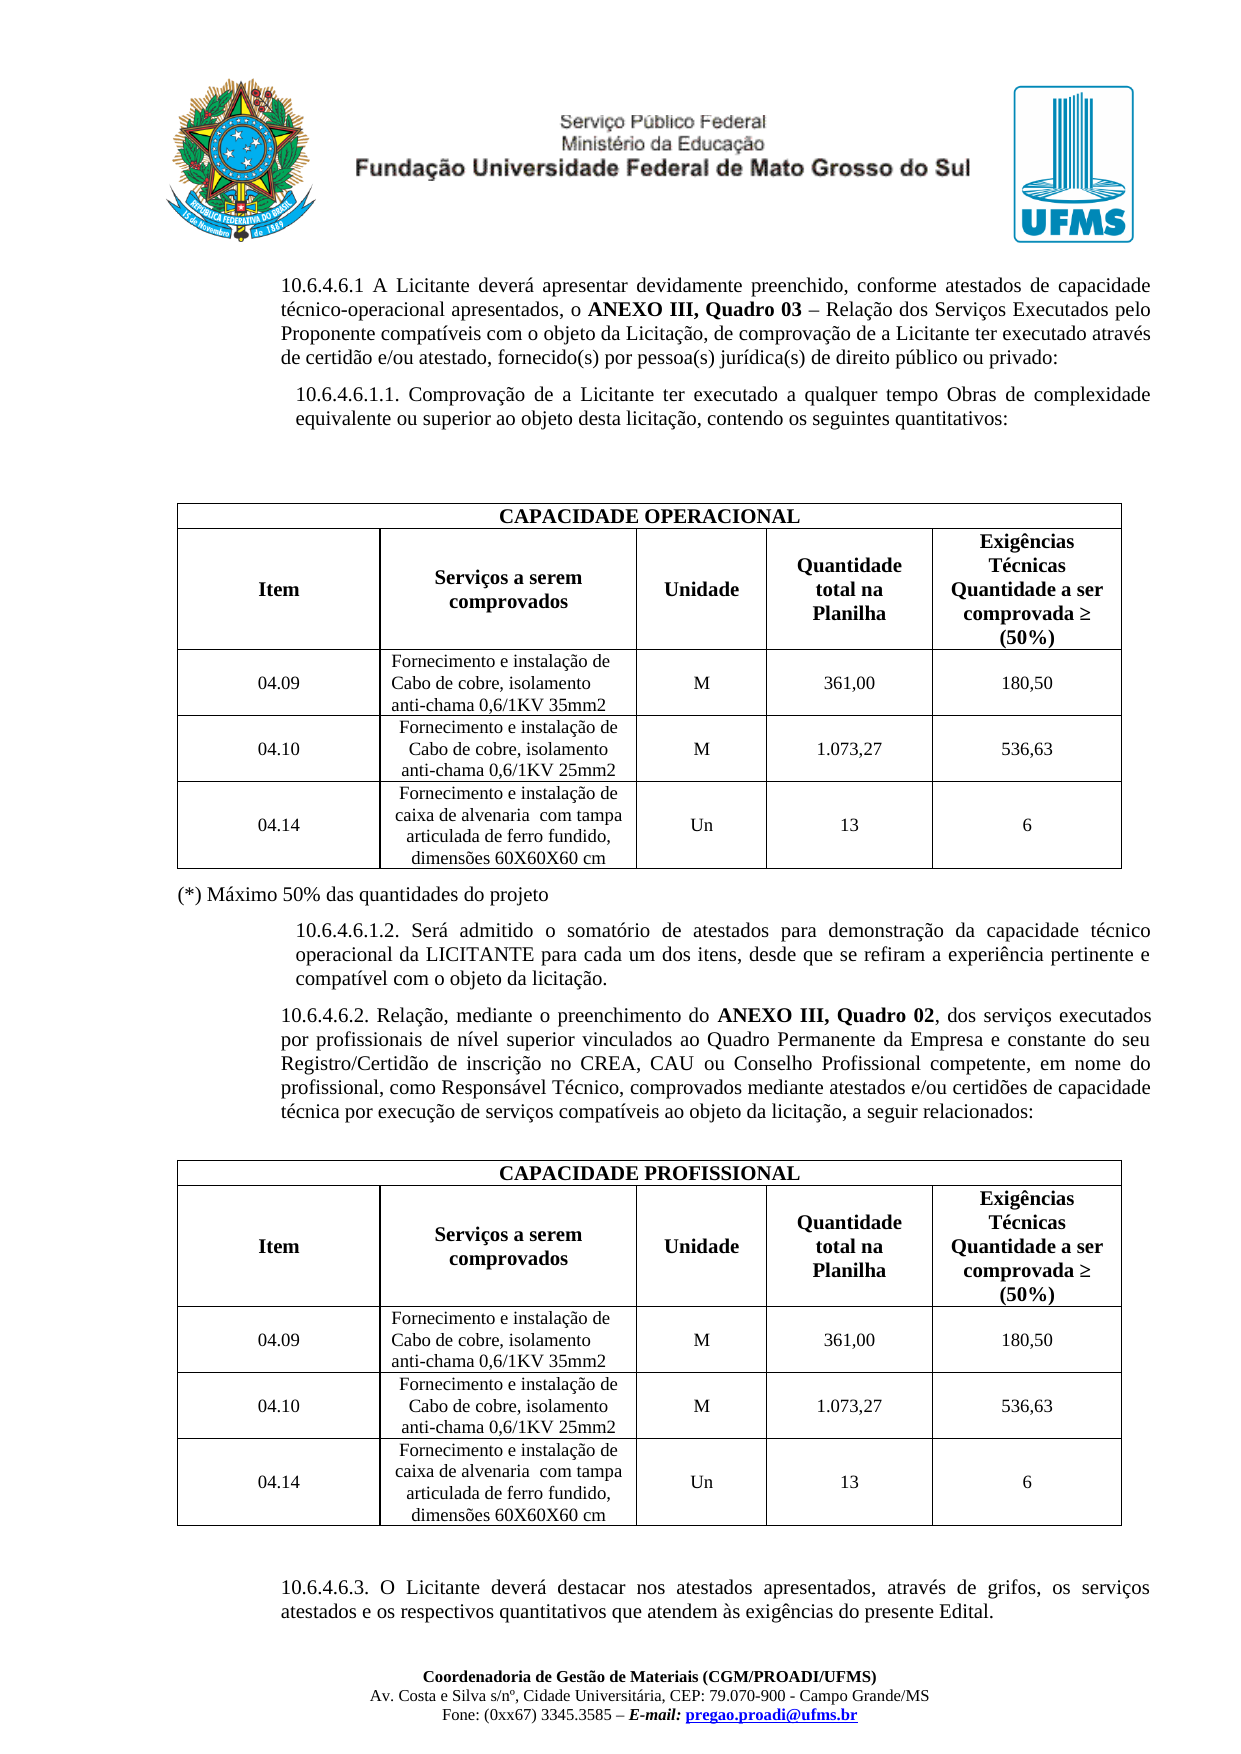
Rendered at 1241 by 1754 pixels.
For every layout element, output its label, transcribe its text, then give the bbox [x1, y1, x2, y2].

text 10.6.4.6.1.2. Será admitido o somatório de atestados para demonstração da capacidade técnico operacional da LICITANTE para cada um dos itens, desde que se refiram a experiência pertinente e compatível com o objeto da licitação. [295, 918, 1152, 990]
table_cell Item [178, 1186, 379, 1306]
table_cell Un [637, 1439, 766, 1525]
text 10.6.4.6.1.1. Comprovação de a Licitante ter executado a qualquer tempo Obras de complexidade equivalente ou superior ao objeto desta licitação, contendo os seguintes quantitativos: [295, 382, 1152, 430]
table_cell M [637, 716, 766, 781]
picture [165, 78, 316, 242]
table_cell 6 [933, 1439, 1121, 1525]
table_cell 1.073,27 [767, 1373, 932, 1438]
picture [355, 115, 970, 181]
table_cell Fornecimento e instalação de Cabo de cobre, isolamento anti-chama 0,6/1KV 25mm2 [381, 716, 636, 781]
text 10.6.4.6.1 A Licitante deverá apresentar devidamente preenchido, conforme atestados de capacidade técnico-operacional apresentados, o ANEXO III, Quadro 03 – Relação dos Serviços Executados pelo Proponente compatíveis com o objeto da Licitação, de comprovação de a Licitante ter executado através de certidão e/ou atestado, fornecido(s) por pessoa(s) jurídica(s) de direito público ou privado: [281, 273, 1152, 369]
table_header CAPACIDADE PROFISSIONAL [178, 1161, 1121, 1185]
table_cell 04.09 [178, 650, 379, 715]
table_cell M [637, 1307, 766, 1372]
table_cell Item [178, 529, 379, 649]
table_cell 536,63 [933, 1373, 1121, 1438]
table_cell Fornecimento e instalação de Cabo de cobre, isolamento anti-chama 0,6/1KV 35mm2 [381, 1307, 636, 1372]
table_cell 180,50 [933, 650, 1121, 715]
table_cell 13 [767, 782, 932, 868]
table_cell 04.10 [178, 1373, 379, 1438]
table_cell 13 [767, 1439, 932, 1525]
table_cell M [637, 1373, 766, 1438]
table_cell 04.14 [178, 1439, 379, 1525]
table_cell 361,00 [767, 1307, 932, 1372]
table_cell Fornecimento e instalação de Cabo de cobre, isolamento anti-chama 0,6/1KV 35mm2 [381, 650, 636, 715]
table_cell Unidade [637, 529, 766, 649]
table_cell Serviços a serem comprovados [381, 529, 636, 649]
table_cell 04.09 [178, 1307, 379, 1372]
table_cell Unidade [637, 1186, 766, 1306]
table_cell 536,63 [933, 716, 1121, 781]
table_cell 180,50 [933, 1307, 1121, 1372]
table_cell M [637, 650, 766, 715]
table_cell Exigências Técnicas Quantidade a ser comprovada ≥ (50%) [933, 529, 1121, 649]
table_cell 6 [933, 782, 1121, 868]
table_cell 361,00 [767, 650, 932, 715]
table_cell Exigências Técnicas Quantidade a ser comprovada ≥ (50%) [933, 1186, 1121, 1306]
table_cell 04.10 [178, 716, 379, 781]
table_header CAPACIDADE OPERACIONAL [178, 504, 1121, 528]
text 10.6.4.6.3. O Licitante deverá destacar nos atestados apresentados, através de grifos, os serviços atestados e os respectivos quantitativos que atendem às exigências do presente Edital. [281, 1575, 1152, 1623]
table_cell Serviços a serem comprovados [381, 1186, 636, 1306]
table_cell Fornecimento e instalação de caixa de alvenaria com tampa articulada de ferro fundido, dimensões 60X60X60 cm [381, 1439, 636, 1525]
table_cell Un [637, 782, 766, 868]
table_cell Quantidade total na Planilha [767, 529, 932, 649]
table_cell Fornecimento e instalação de Cabo de cobre, isolamento anti-chama 0,6/1KV 25mm2 [381, 1373, 636, 1438]
table_cell Quantidade total na Planilha [767, 1186, 932, 1306]
table_cell 04.14 [178, 782, 379, 868]
table_cell Fornecimento e instalação de caixa de alvenaria com tampa articulada de ferro fundido, dimensões 60X60X60 cm [381, 782, 636, 868]
text (*) Máximo 50% das quantidades do projeto [177, 882, 1152, 906]
text 10.6.4.6.2. Relação, mediante o preenchimento do ANEXO III, Quadro 02, dos serviços executados por profissionais de nível superior vinculados ao Quadro Permanente da Empresa e constante do seu Registro/Certidão de inscrição no CREA, CAU ou Conselho Profissional competente, em nome do profissional, como Responsável Técnico, comprovados mediante atestados e/ou certidões de capacidade técnica por execução de serviços compatíveis ao objeto da licitação, a seguir relacionados: [281, 1003, 1152, 1123]
table_cell 1.073,27 [767, 716, 932, 781]
picture [1016, 88, 1131, 240]
